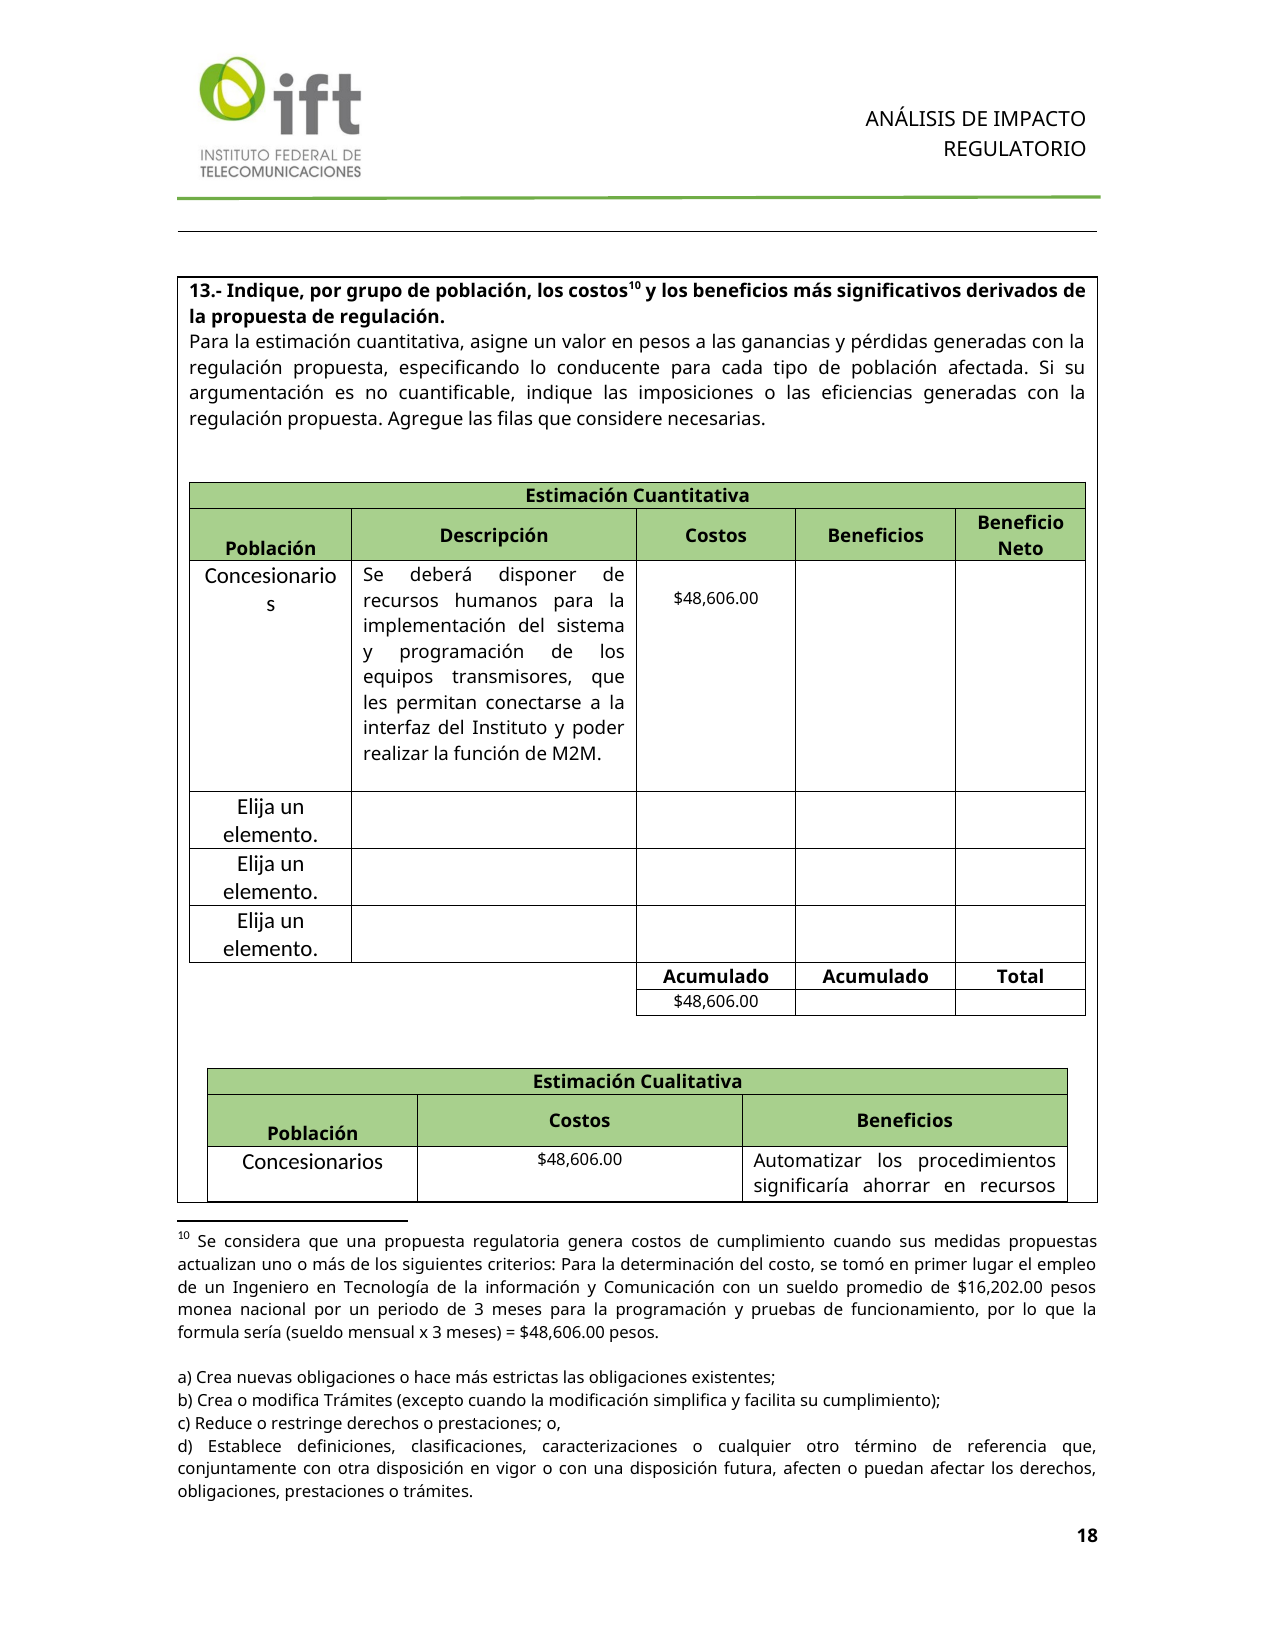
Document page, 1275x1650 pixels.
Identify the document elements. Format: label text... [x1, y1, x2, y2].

picture [177, 52, 390, 196]
